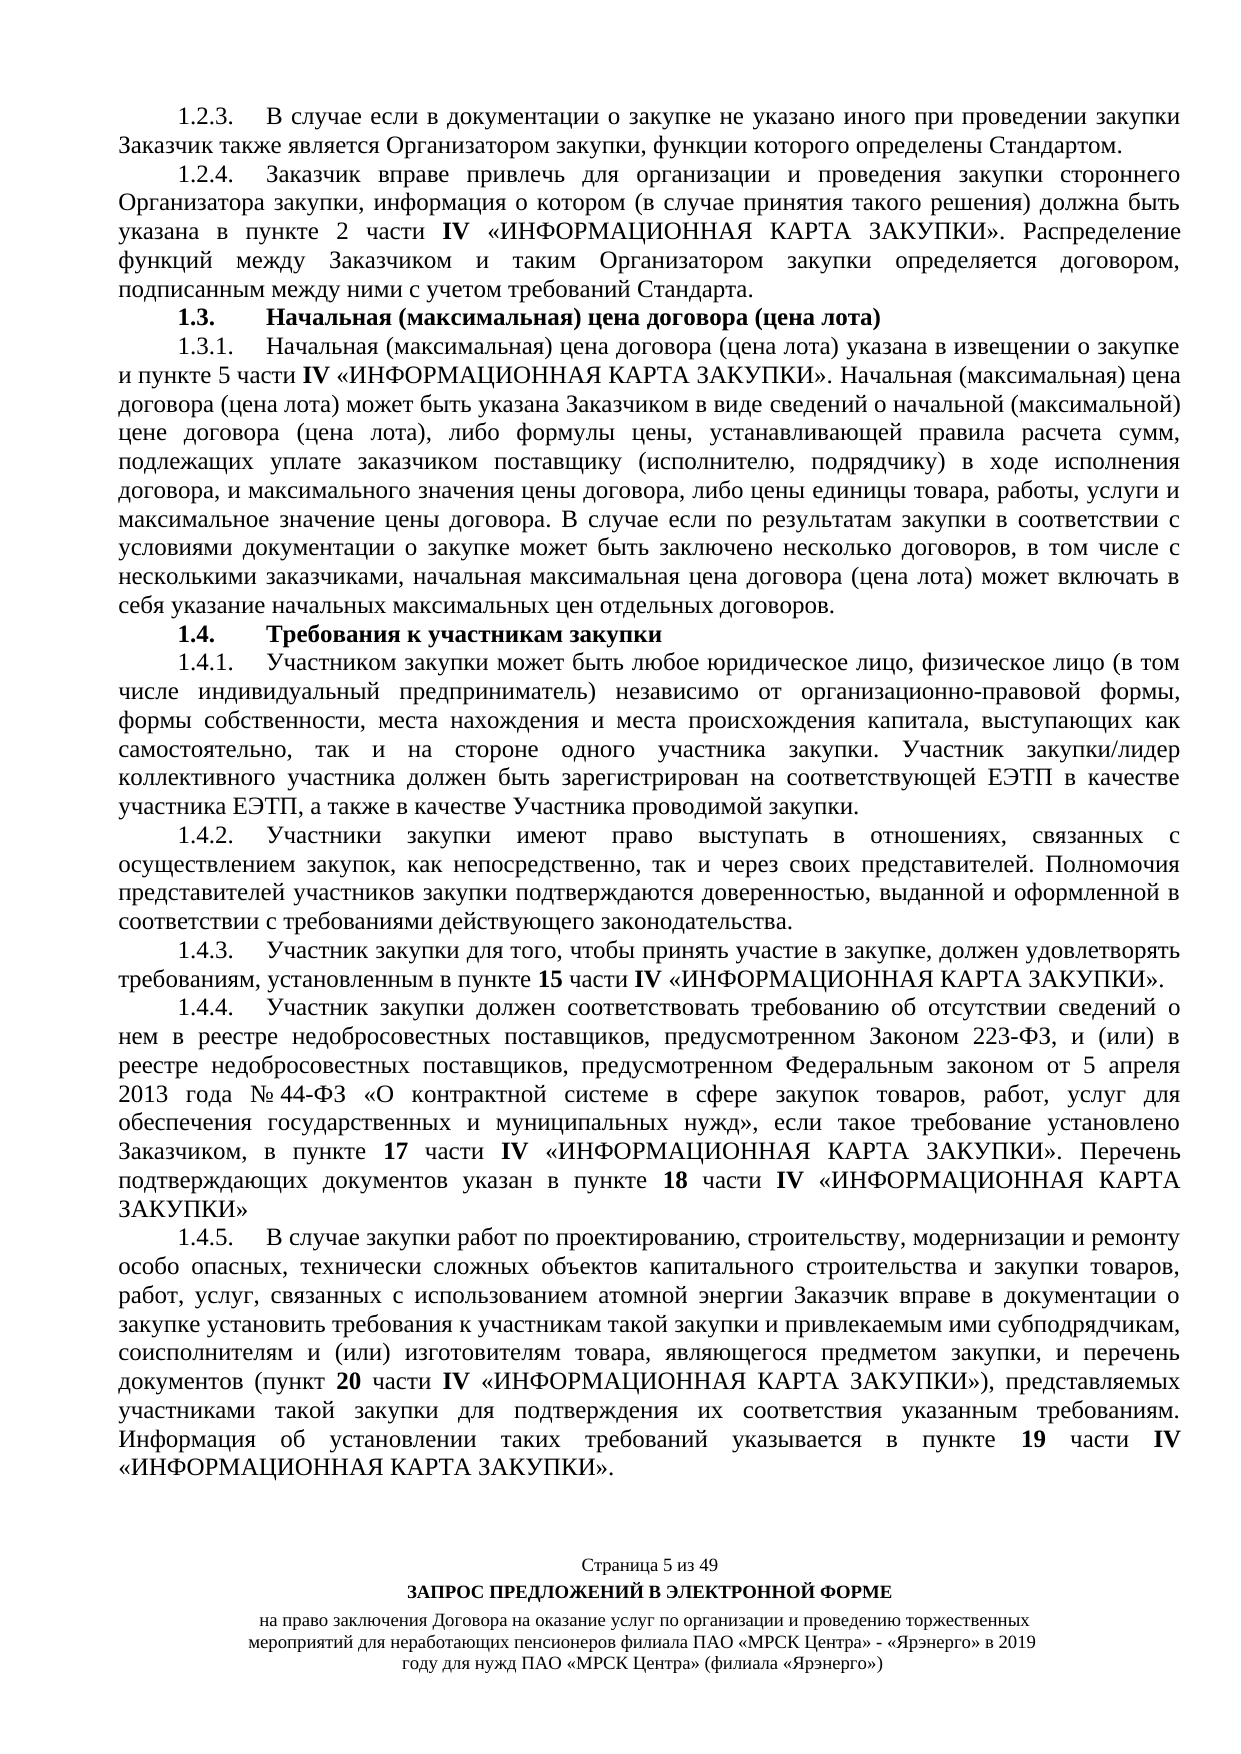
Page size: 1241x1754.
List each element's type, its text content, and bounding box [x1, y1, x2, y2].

subtitle Участник закупки для того, чтобы принять участие в закупке, должен удовлетворять требованиям, установленным в пункте 15 части IV «ИНФОРМАЦИОННАЯ КАРТА ЗАКУПКИ». [118, 935, 1181, 992]
subtitle Участники закупки имеют право выступать в отношениях, связанных с осуществлением закупок, как непосредственно, так и через своих представителей. Полномочия представителей участников закупки подтверждаются доверенностью, выданной и оформленной в соответствии с требованиями действующего законодательства. [118, 820, 1181, 935]
subtitle Требования к участникам закупки [118, 619, 1181, 647]
subtitle Участником закупки может быть любое юридическое лицо, физическое лицо (в том числе индивидуальный предприниматель) независимо от организационно-правовой формы, формы собственности, места нахождения и места происхождения капитала, выступающих как самостоятельно, так и на стороне одного участника закупки. Участник закупки/лидер коллективного участника должен быть зарегистрирован на соответствующей ЕЭТП в качестве участника ЕЭТП, а также в качестве Участника проводимой закупки. [118, 647, 1181, 820]
subtitle В случае закупки работ по проектированию, строительству, модернизации и ремонту особо опасных, технически сложных объектов капитального строительства и закупки товаров, работ, услуг, связанных с использованием атомной энергии Заказчик вправе в документации о закупке установить требования к участникам такой закупки и привлекаемым ими субподрядчикам, соисполнителям и (или) изготовителям товара, являющегося предметом закупки, и перечень документов (пункт 20 части IV «ИНФОРМАЦИОННАЯ КАРТА ЗАКУПКИ»), представляемых участниками такой закупки для подтверждения их соответствия указанным требованиям. Информация об установлении таких требований указывается в пункте 19 части IV «ИНФОРМАЦИОННАЯ КАРТА ЗАКУПКИ». [118, 1222, 1181, 1481]
subtitle Участник закупки должен соответствовать требованию об отсутствии сведений о нем в реестре недобросовестных поставщиков, предусмотренном Законом 223-ФЗ, и (или) в реестре недобросовестных поставщиков, предусмотренном Федеральным законом от 5 апреля 2013 года № 44-ФЗ «О контрактной системе в сфере закупок товаров, работ, услуг для обеспечения государственных и муниципальных нужд», если такое требование установлено Заказчиком, в пункте 17 части IV «ИНФОРМАЦИОННАЯ КАРТА ЗАКУПКИ». Перечень подтверждающих документов указан в пункте 18 части IV «ИНФОРМАЦИОННАЯ КАРТА ЗАКУПКИ» [118, 992, 1181, 1222]
subtitle Начальная (максимальная) цена договора (цена лота) [118, 302, 1181, 331]
subtitle В случае если в документации о закупке не указано иного при проведении закупки Заказчик также является Организатором закупки, функции которого определены Стандартом. [118, 101, 1181, 159]
subtitle Заказчик вправе привлечь для организации и проведения закупки стороннего Организатора закупки, информация о котором (в случае принятия такого решения) должна быть указана в пункте 2 части IV «ИНФОРМАЦИОННАЯ КАРТА ЗАКУПКИ». Распределение функций между Заказчиком и таким Организатором закупки определяется договором, подписанным между ними с учетом требований Стандарта. [118, 159, 1181, 302]
subtitle Начальная (максимальная) цена договора (цена лота) указана в извещении о закупке и пункте 5 части IV «ИНФОРМАЦИОННАЯ КАРТА ЗАКУПКИ». Начальная (максимальная) цена договора (цена лота) может быть указана Заказчиком в виде сведений о начальной (максимальной) цене договора (цена лота), либо формулы цены, устанавливающей правила расчета сумм, подлежащих уплате заказчиком поставщику (исполнителю, подрядчику) в ходе исполнения договора, и максимального значения цены договора, либо цены единицы товара, работы, услуги и максимальное значение цены договора. В случае если по результатам закупки в соответствии с условиями документации о закупке может быть заключено несколько договоров, в том числе с несколькими заказчиками, начальная максимальная цена договора (цена лота) может включать в себя указание начальных максимальных цен отдельных договоров. [118, 331, 1181, 619]
